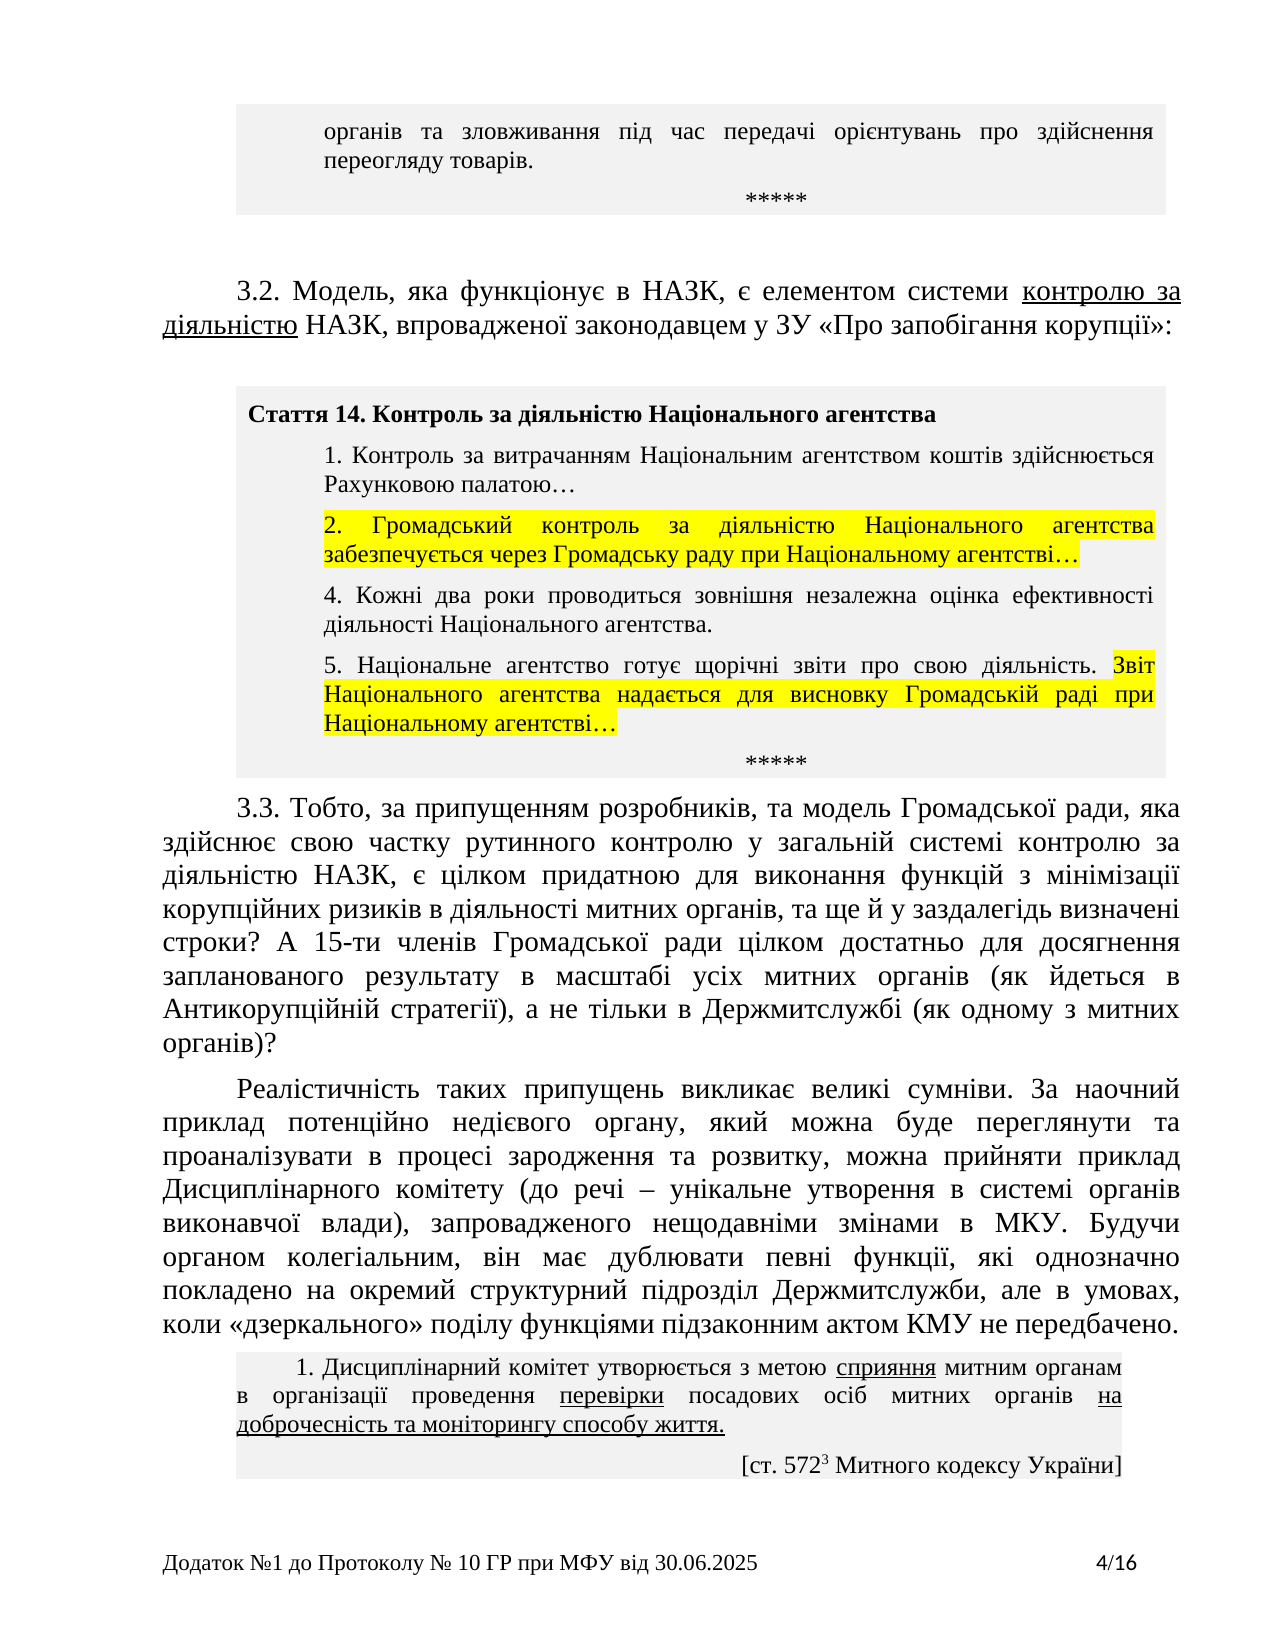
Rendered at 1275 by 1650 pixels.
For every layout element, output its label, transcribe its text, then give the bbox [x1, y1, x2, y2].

text 1. Дисциплінарний комітет утворюється з метою сприяння митним органам в організації проведення перевірки посадових осіб митних органів на доброчесність та моніторингу способу життя. [236, 1352, 1122, 1438]
text [ст. 5723 Митного кодексу України] [236, 1451, 1122, 1479]
text Реалістичність таких припущень викликає великі сумніви. За наочний приклад потенційно недієвого органу, який можна буде переглянути та проаналізувати в процесі зародження та розвитку, можна прийняти приклад Дисциплінарного комітету (до речі – унікальне утворення в системі органів виконавчої влади), запровадженого нещодавніми змінами в МКУ. Будучи органом колегіальним, він має дублювати певні функції, які однозначно покладено на окремий структурний підрозділ Держмитслужби, але в умовах, коли «дзеркального» поділу функціями підзаконним актом КМУ не передбачено. [162, 1071, 1181, 1339]
text 3.3. Тобто, за припущенням розробників, та модель Громадської ради, яка здійснює свою частку рутинного контролю у загальній системі контролю за діяльністю НАЗК, є цілком придатною для виконання функцій з мінімізації корупційних ризиків в діяльності митних органів, та ще й у заздалегідь визначені строки? А 15-ти членів Громадської ради цілком достатньо для досягнення запланованого результату в масштабі усіх митних органів (як йдеться в Антикорупційній стратегії), а не тільки в Держмитслужбі (як одному з митних органів)? [162, 790, 1181, 1058]
table_header Стаття 14. Контроль за діяльністю Національного агентства 1. Контроль за витрачанням Національним агентством коштів здійснюється Рахунковою палатою… 2. Громадський контроль за діяльністю Національного агентства забезпечується через Громадську раду при Національному агентстві… 4. Кожні два роки проводиться зовнішня незалежна оцінка ефективності діяльності Національного агентства. 5. Національне агентство готує щорічні звіти про свою діяльність. Звіт Національного агентства надається для висновку Громадській раді при Національному агентстві… ***** [236, 386, 1166, 778]
text 3.2. Модель, яка функціонує в НАЗК, є елементом системи контролю за діяльністю НАЗК, впровадженої законодавцем у ЗУ «Про запобігання корупції»: [162, 273, 1181, 340]
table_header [236, 104, 1166, 215]
